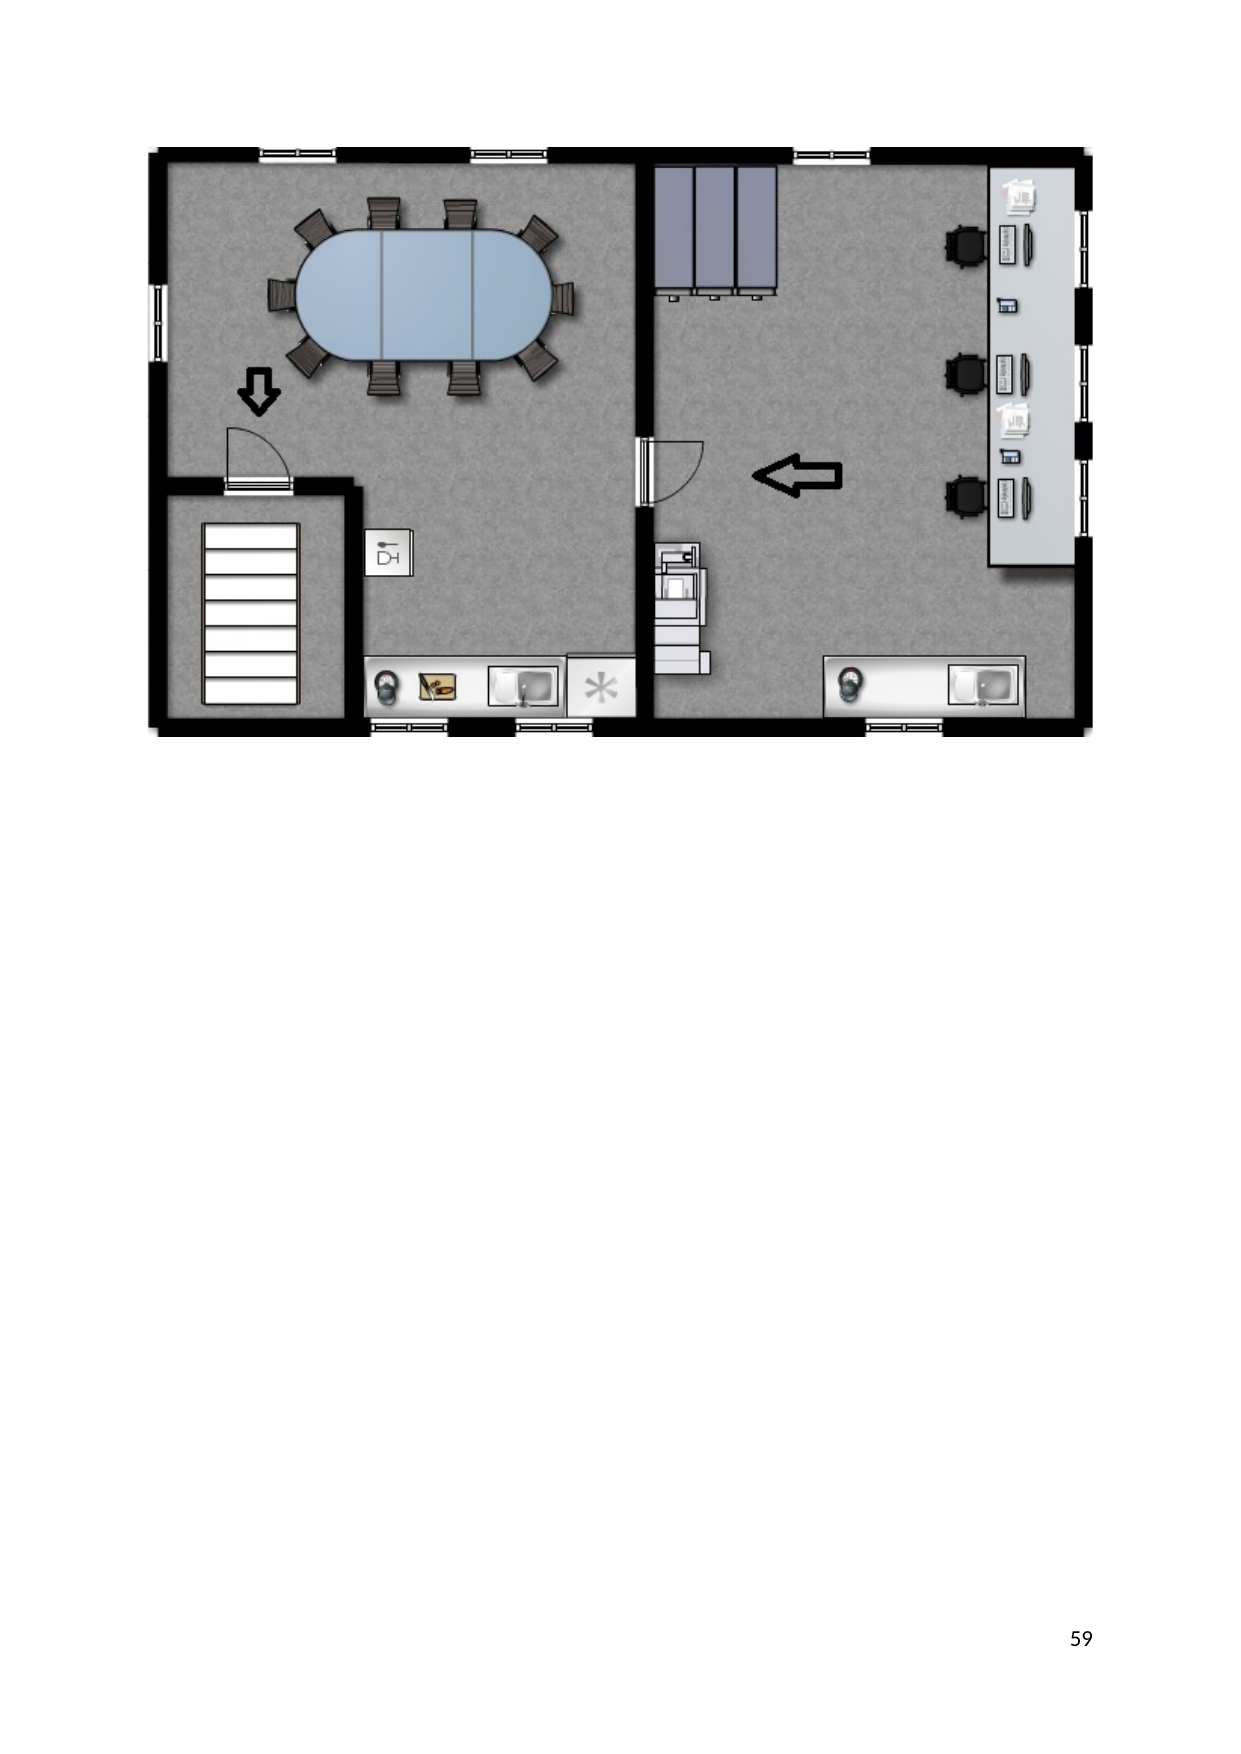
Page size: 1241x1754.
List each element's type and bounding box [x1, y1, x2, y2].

picture [147, 147, 1093, 737]
